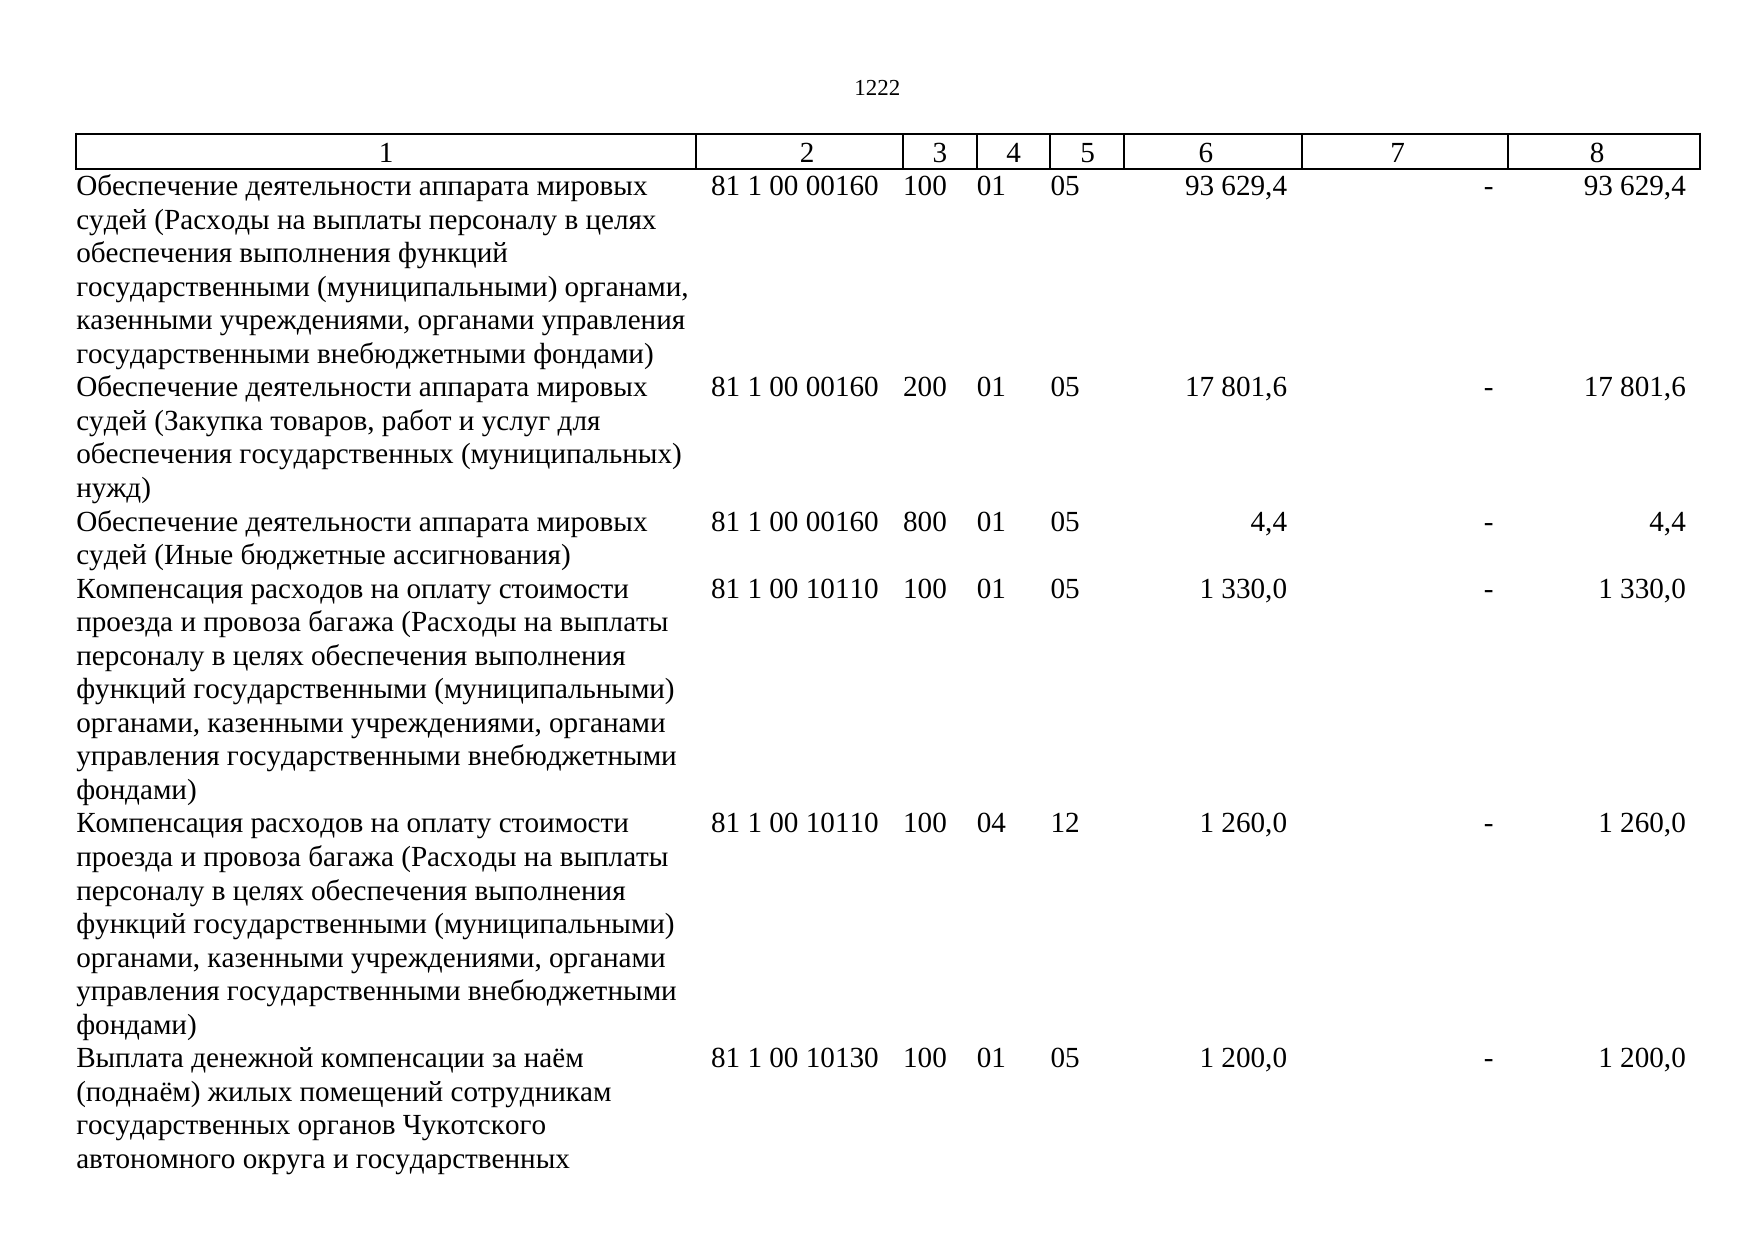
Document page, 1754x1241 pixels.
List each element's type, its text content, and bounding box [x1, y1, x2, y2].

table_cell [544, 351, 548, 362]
table_header 7 [1303, 135, 1507, 168]
table_header 3 [904, 135, 976, 168]
table_header 1 [77, 135, 695, 168]
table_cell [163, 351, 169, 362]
table_header 8 [1509, 135, 1699, 168]
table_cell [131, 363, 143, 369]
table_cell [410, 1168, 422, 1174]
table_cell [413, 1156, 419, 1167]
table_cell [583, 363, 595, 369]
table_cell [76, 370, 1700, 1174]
table_header 5 [1051, 135, 1123, 168]
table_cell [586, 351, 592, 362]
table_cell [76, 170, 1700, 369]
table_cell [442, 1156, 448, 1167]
table_header 4 [978, 135, 1049, 168]
table_header 2 [697, 135, 902, 168]
table_header 6 [1125, 135, 1301, 168]
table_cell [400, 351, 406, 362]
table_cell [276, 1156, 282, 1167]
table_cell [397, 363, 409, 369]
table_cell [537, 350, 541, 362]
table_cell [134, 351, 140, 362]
